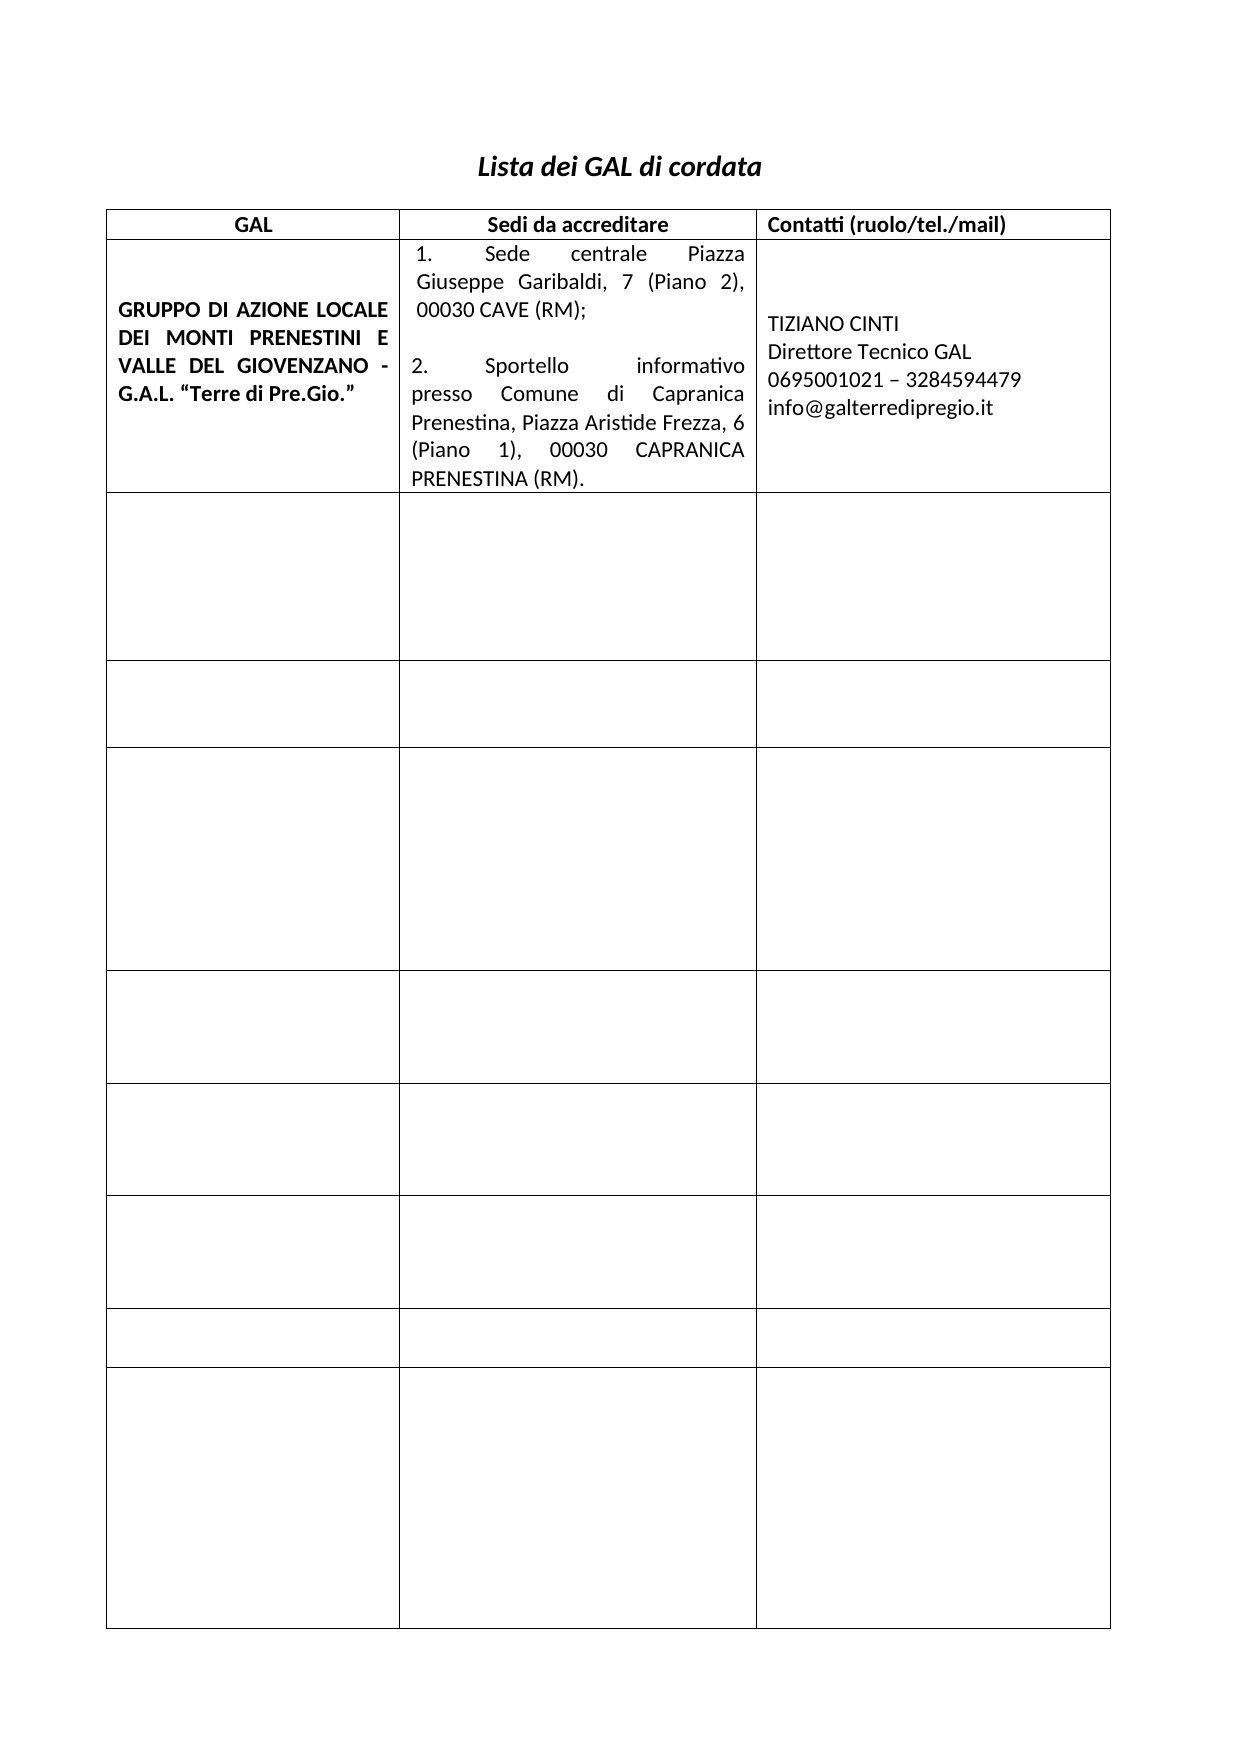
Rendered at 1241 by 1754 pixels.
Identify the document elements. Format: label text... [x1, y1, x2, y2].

table_cell [107, 1309, 399, 1367]
table_cell [757, 971, 1110, 1082]
table_cell [400, 971, 756, 1082]
table_cell [400, 661, 756, 747]
table_cell [757, 1196, 1110, 1308]
table_header Sedi da accreditare [400, 210, 756, 238]
table_cell [757, 661, 1110, 747]
table_cell [107, 1084, 399, 1194]
table_cell [757, 493, 1110, 660]
table_cell [757, 1084, 1110, 1194]
table_cell [107, 1196, 399, 1308]
table_cell [757, 1309, 1110, 1367]
table_header GAL [107, 210, 399, 238]
table_cell [400, 493, 756, 660]
table_cell [107, 971, 399, 1082]
table_cell [400, 1196, 756, 1308]
table_cell [757, 1368, 1110, 1628]
table_cell [107, 493, 399, 660]
table_cell TIZIANO CINTI Direttore Tecnico GAL 0695001021 – 3284594479 info@galterredipregio.it [757, 240, 1110, 492]
table_cell [400, 1368, 756, 1628]
text Lista dei GAL di cordata [118, 148, 1122, 183]
table_cell [107, 661, 399, 747]
table_cell [107, 748, 399, 970]
table_cell [400, 1309, 756, 1367]
table_cell Sede centrale Piazza Giuseppe Garibaldi, 7 (Piano 2), 00030 CAVE (RM); Sportello informativo presso Comune di Capranica Prenestina, Piazza Aristide Frezza, 6 (Piano 1), 00030 CAPRANICA PRENESTINA (RM). [400, 240, 756, 492]
table_cell GRUPPO DI AZIONE LOCALE DEI MONTI PRENESTINI E VALLE DEL GIOVENZANO - G.A.L. “Terre di Pre.Gio.” [107, 240, 399, 492]
table_cell [400, 1084, 756, 1194]
table_cell [107, 1368, 399, 1628]
table_header Contatti (ruolo/tel./mail) [757, 210, 1110, 238]
table_cell [400, 748, 756, 970]
table_cell [757, 748, 1110, 970]
